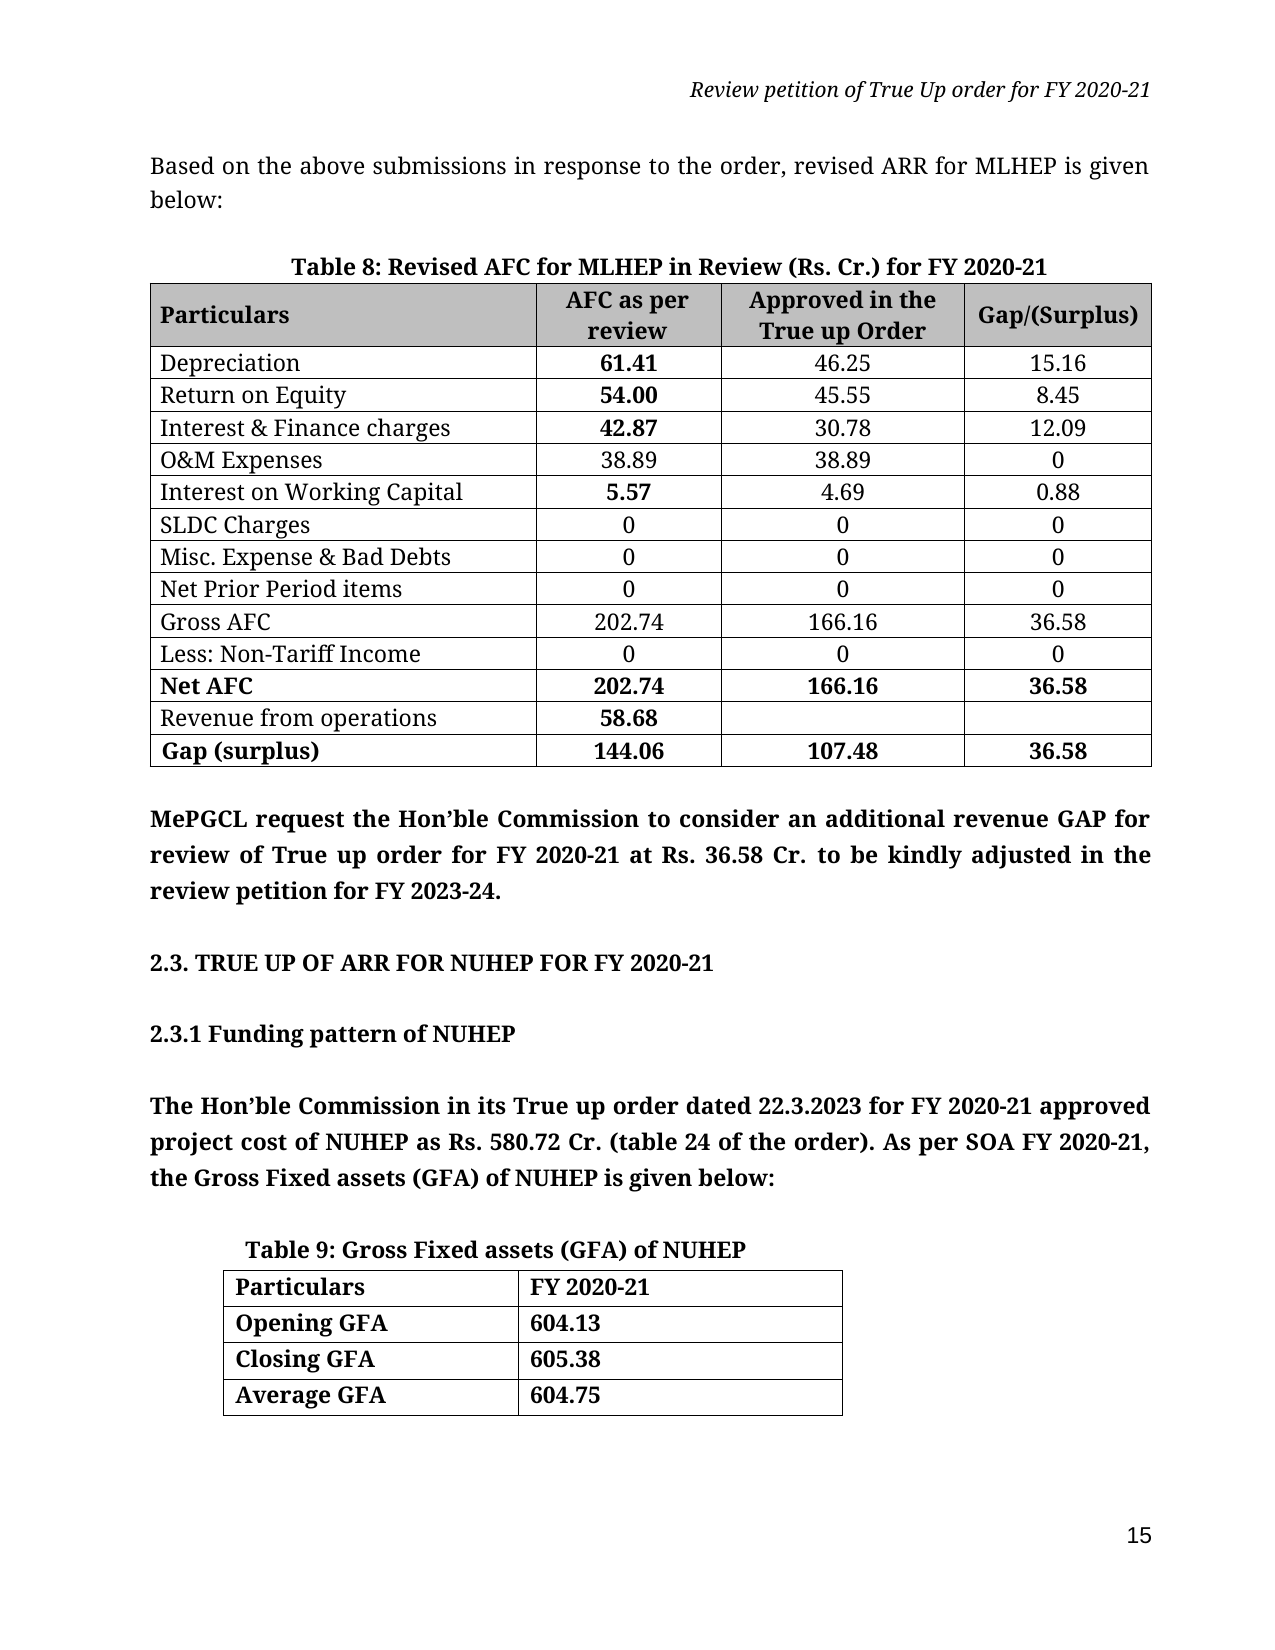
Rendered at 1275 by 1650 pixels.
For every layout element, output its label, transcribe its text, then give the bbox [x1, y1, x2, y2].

table_cell 0 [537, 573, 721, 604]
table_cell 36.58 [965, 605, 1151, 637]
table_cell 5.57 [537, 476, 721, 507]
table_cell O&M Expenses [151, 444, 536, 475]
table_cell 0 [722, 541, 964, 572]
table_cell 36.58 [965, 735, 1151, 766]
table_cell 604.75 [519, 1380, 842, 1414]
table_cell 604.13 [519, 1307, 842, 1342]
table_cell 38.89 [537, 444, 721, 475]
text MePGCL request the Hon’ble Commission to consider an additional revenue GAP for review of True up order for FY 2020-21 at Rs. 36.58 Cr. to be kindly adjusted in the review petition for FY 2023-24. [150, 803, 1152, 906]
table_cell 166.16 [722, 670, 964, 701]
table_cell 144.06 [537, 735, 721, 766]
table_cell Closing GFA [224, 1343, 518, 1378]
table_cell 61.41 [537, 347, 721, 378]
table_cell Interest on Working Capital [151, 476, 536, 507]
table_cell 202.74 [537, 670, 721, 701]
table_cell 42.87 [537, 412, 721, 443]
text Table 9: Gross Fixed assets (GFA) of NUHEP [150, 1234, 1152, 1265]
table_cell Less: Non-Tariff Income [151, 638, 536, 669]
text 2.3. TRUE UP OF ARR FOR NUHEP FOR FY 2020-21 [150, 947, 1152, 978]
table_cell [722, 702, 964, 733]
text 2.3.1 Funding pattern of NUHEP [150, 1018, 1152, 1050]
table_cell Opening GFA [224, 1307, 518, 1342]
table_cell 166.16 [722, 605, 964, 637]
table_cell Misc. Expense & Bad Debts [151, 541, 536, 572]
table_cell 36.58 [965, 670, 1151, 701]
table_cell 58.68 [537, 702, 721, 733]
table_header FY 2020-21 [519, 1271, 842, 1306]
table_cell 54.00 [537, 379, 721, 411]
table_cell Gross AFC [151, 605, 536, 637]
table_cell 4.69 [722, 476, 964, 507]
table_cell 0 [722, 573, 964, 604]
table_cell 30.78 [722, 412, 964, 443]
table_cell Average GFA [224, 1380, 518, 1414]
table_cell 0 [965, 638, 1151, 669]
table_cell 8.45 [965, 379, 1151, 411]
table_cell 0 [965, 444, 1151, 475]
table_cell 0 [722, 509, 964, 540]
table_header Gap/(Surplus) [965, 284, 1151, 346]
text Table 8: Revised AFC for MLHEP in Review (Rs. Cr.) for FY 2020-21 [187, 251, 1152, 282]
text The Hon’ble Commission in its True up order dated 22.3.2023 for FY 2020-21 approved project cost of NUHEP as Rs. 580.72 Cr. (table 24 of the order). As per SOA FY 2020-21, the Gross Fixed assets (GFA) of NUHEP is given below: [150, 1090, 1152, 1193]
table_cell Revenue from operations [151, 702, 536, 733]
table_cell Net AFC [151, 670, 536, 701]
table_cell Gap (surplus) [151, 735, 536, 766]
table_cell Return on Equity [151, 379, 536, 411]
table_header AFC as per review [537, 284, 721, 346]
table_cell 12.09 [965, 412, 1151, 443]
table_header Particulars [151, 284, 536, 346]
text Based on the above submissions in response to the order, revised ARR for MLHEP is given below: [150, 150, 1152, 215]
table_cell 0.88 [965, 476, 1151, 507]
table_cell [965, 702, 1151, 733]
table_cell 0 [965, 509, 1151, 540]
table_cell Net Prior Period items [151, 573, 536, 604]
table_cell SLDC Charges [151, 509, 536, 540]
table_cell 0 [965, 541, 1151, 572]
table_cell 605.38 [519, 1343, 842, 1378]
table_cell 107.48 [722, 735, 964, 766]
table_cell 0 [537, 638, 721, 669]
table_cell 38.89 [722, 444, 964, 475]
table_cell 0 [722, 638, 964, 669]
table_header Approved in the True up Order [722, 284, 964, 346]
table_cell 15.16 [965, 347, 1151, 378]
table_cell 46.25 [722, 347, 964, 378]
table_cell Depreciation [151, 347, 536, 378]
table_header Particulars [224, 1271, 518, 1306]
table_cell 0 [537, 541, 721, 572]
table_cell 202.74 [537, 605, 721, 637]
table_cell 0 [537, 509, 721, 540]
table_cell Interest & Finance charges [151, 412, 536, 443]
table_cell 45.55 [722, 379, 964, 411]
table_cell 0 [965, 573, 1151, 604]
